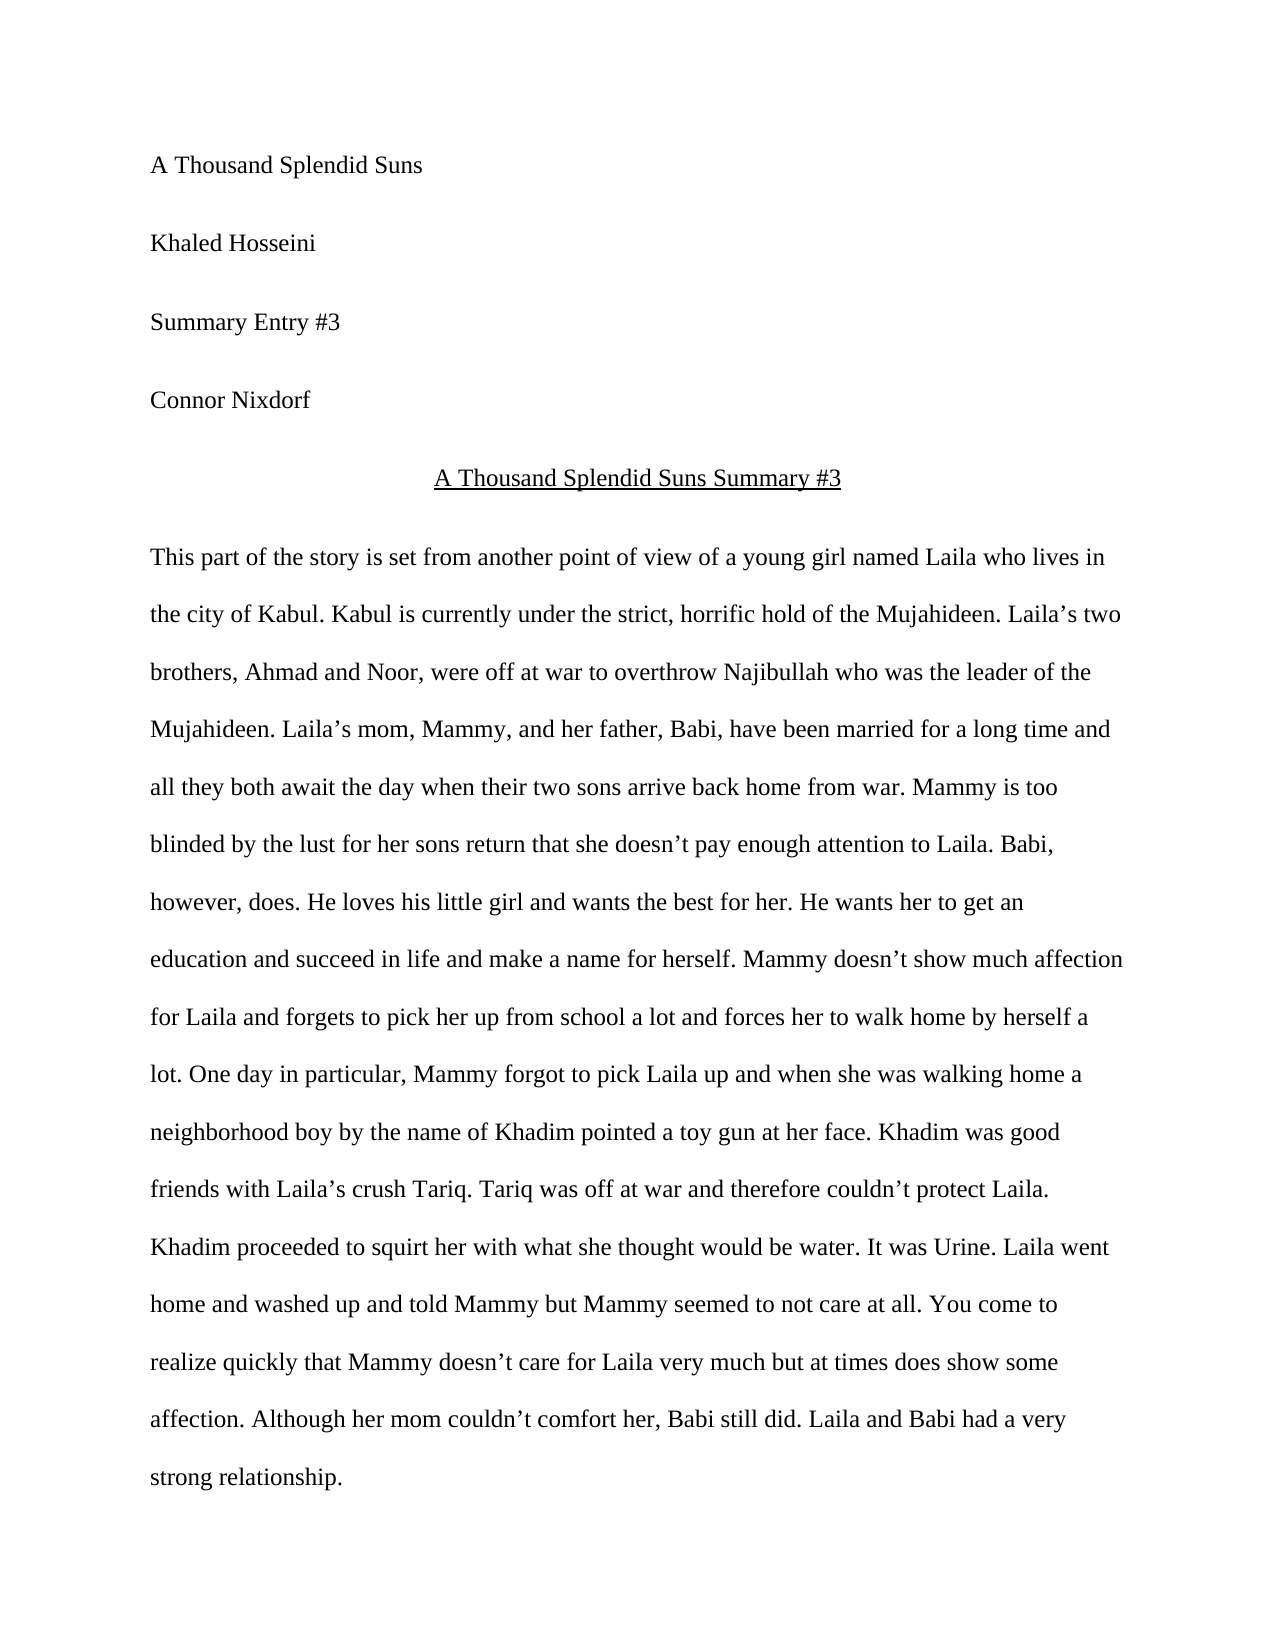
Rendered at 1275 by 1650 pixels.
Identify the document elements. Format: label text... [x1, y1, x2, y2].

text Khaled Hosseini [150, 228, 1125, 257]
text Summary Entry #3 [150, 307, 1125, 335]
text Connor Nixdorf [150, 385, 1125, 414]
text A Thousand Splendid Suns [150, 150, 1125, 179]
text A Thousand Splendid Suns Summary #3 [150, 463, 1125, 492]
text This part of the story is set from another point of view of a young girl named Laila who lives in the city of Kabul. Kabul is currently under the strict, horrific hold of the Mujahideen. Laila’s two brothers, Ahmad and Noor, were off at war to overthrow Najibullah who was the leader of the Mujahideen. Laila’s mom, Mammy, and her father, Babi, have been married for a long time and all they both await the day when their two sons arrive back home from war. Mammy is too blinded by the lust for her sons return that she doesn’t pay enough attention to Laila. Babi, however, does. He loves his little girl and wants the best for her. He wants her to get an education and succeed in life and make a name for herself. Mammy doesn’t show much affection for Laila and forgets to pick her up from school a lot and forces her to walk home by herself a lot. One day in particular, Mammy forgot to pick Laila up and when she was walking home a neighborhood boy by the name of Khadim pointed a toy gun at her face. Khadim was good friends with Laila’s crush Tariq. Tariq was off at war and therefore couldn’t protect Laila. Khadim proceeded to squirt her with what she thought would be water. It was Urine. Laila went home and washed up and told Mammy but Mammy seemed to not care at all. You come to realize quickly that Mammy doesn’t care for Laila very much but at times does show some affection. Although her mom couldn’t comfort her, Babi still did. Laila and Babi had a very strong relationship. [150, 542, 1125, 1490]
